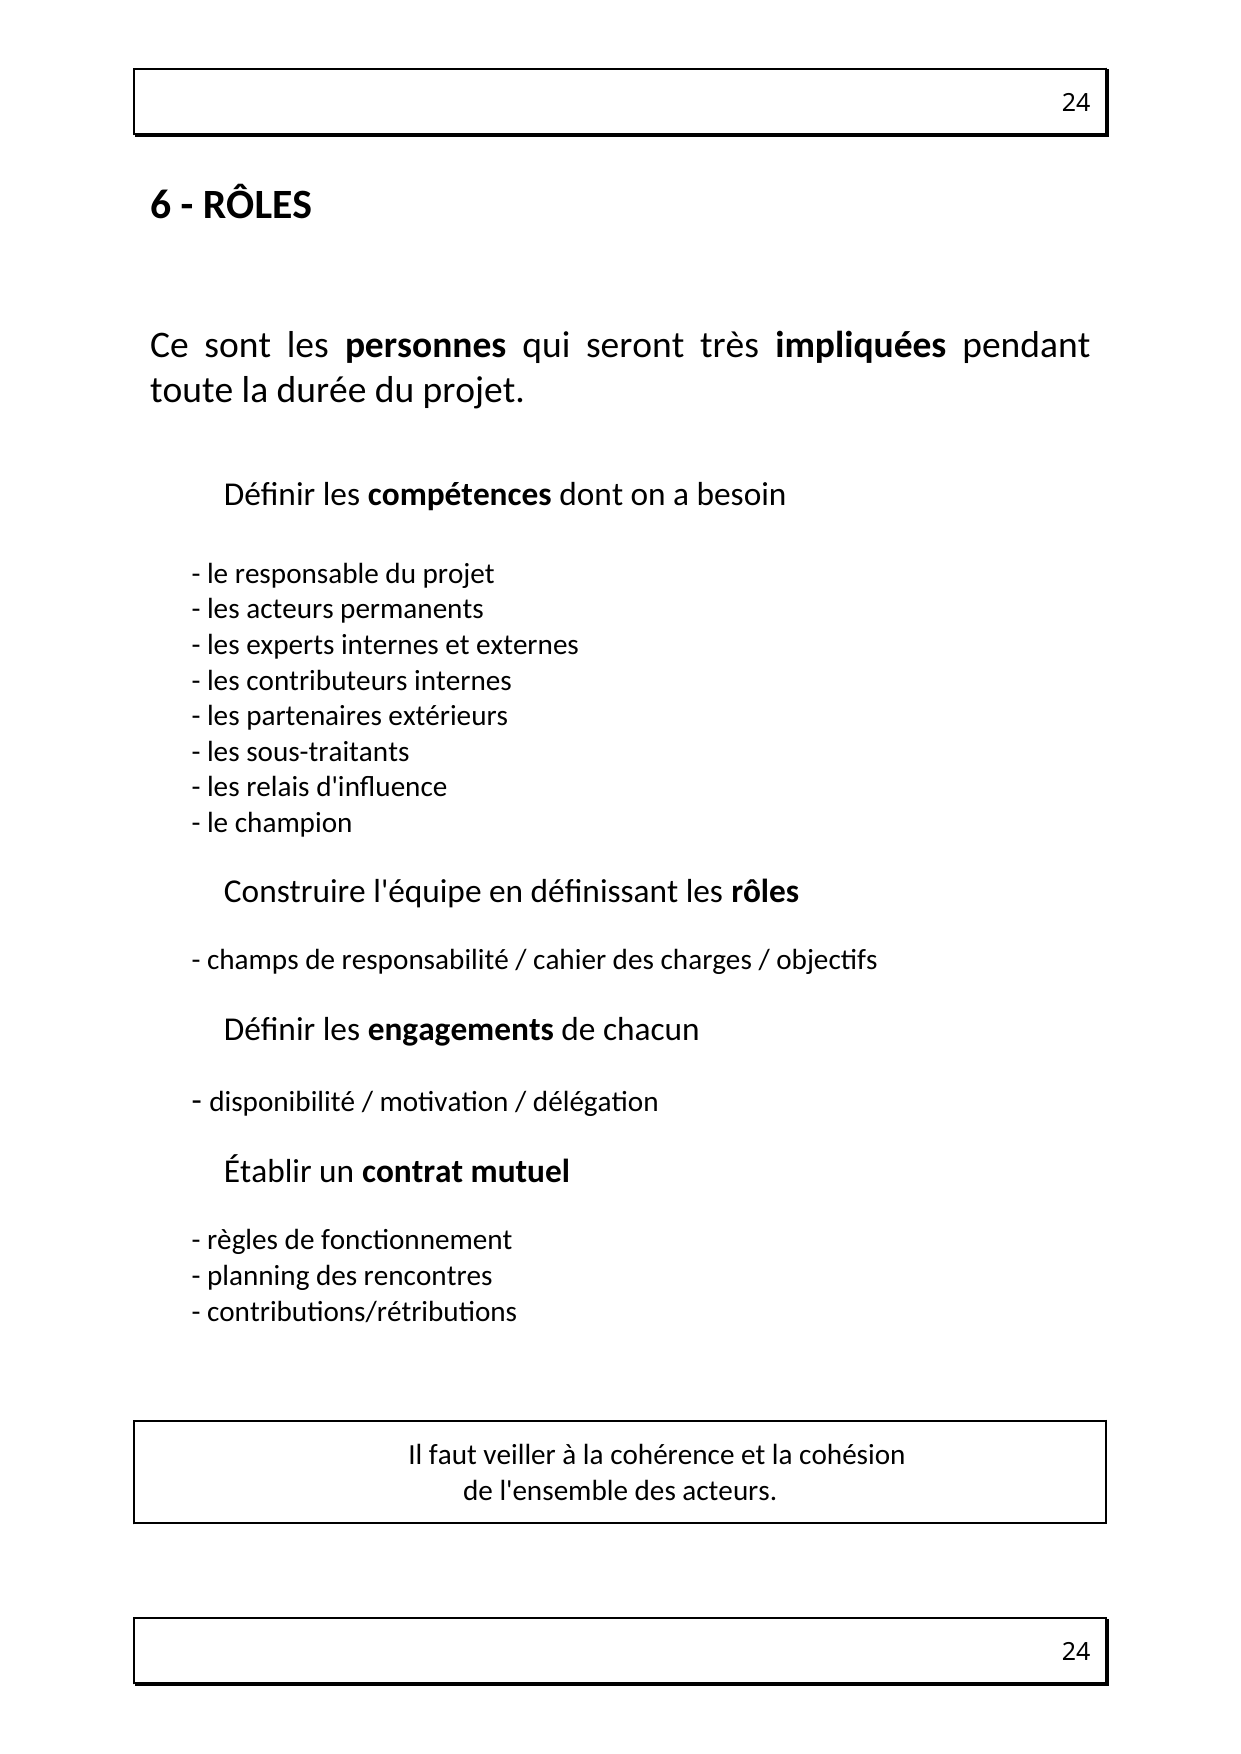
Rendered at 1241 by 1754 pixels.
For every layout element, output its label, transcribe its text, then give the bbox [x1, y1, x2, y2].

list Établir un contrat mutuel [150, 1150, 1090, 1191]
list Définir les compétences dont on a besoin [150, 473, 1090, 514]
text - planning des rencontres [191, 1257, 1090, 1293]
text - le champion [191, 804, 1090, 840]
text - les contributeurs internes [191, 662, 1090, 697]
text - les partenaires extérieurs [191, 697, 1090, 733]
text - les sous-traitants [191, 733, 1090, 768]
list Construire l'équipe en définissant les rôles [150, 870, 1090, 911]
text - contributions/rétributions [191, 1293, 1090, 1328]
text - les acteurs permanents [191, 590, 1090, 626]
text - les relais d'influence [191, 768, 1090, 804]
text Il faut veiller à la cohérence et la cohésion de l'ensemble des acteurs. [135, 1422, 1105, 1522]
text Ce sont les personnes qui seront très impliquées pendant toute la durée du projet. [150, 321, 1090, 412]
text - les experts internes et externes [191, 626, 1090, 662]
text 6 - RÔLES [150, 148, 1090, 229]
text - règles de fonctionnement [191, 1221, 1090, 1257]
text - champs de responsabilité / cahier des charges / objectifs [191, 941, 1090, 977]
text - le responsable du projet [191, 555, 1090, 590]
text - disponibilité / motivation / délégation [191, 1079, 1090, 1119]
list Définir les engagements de chacun [150, 1008, 1090, 1048]
